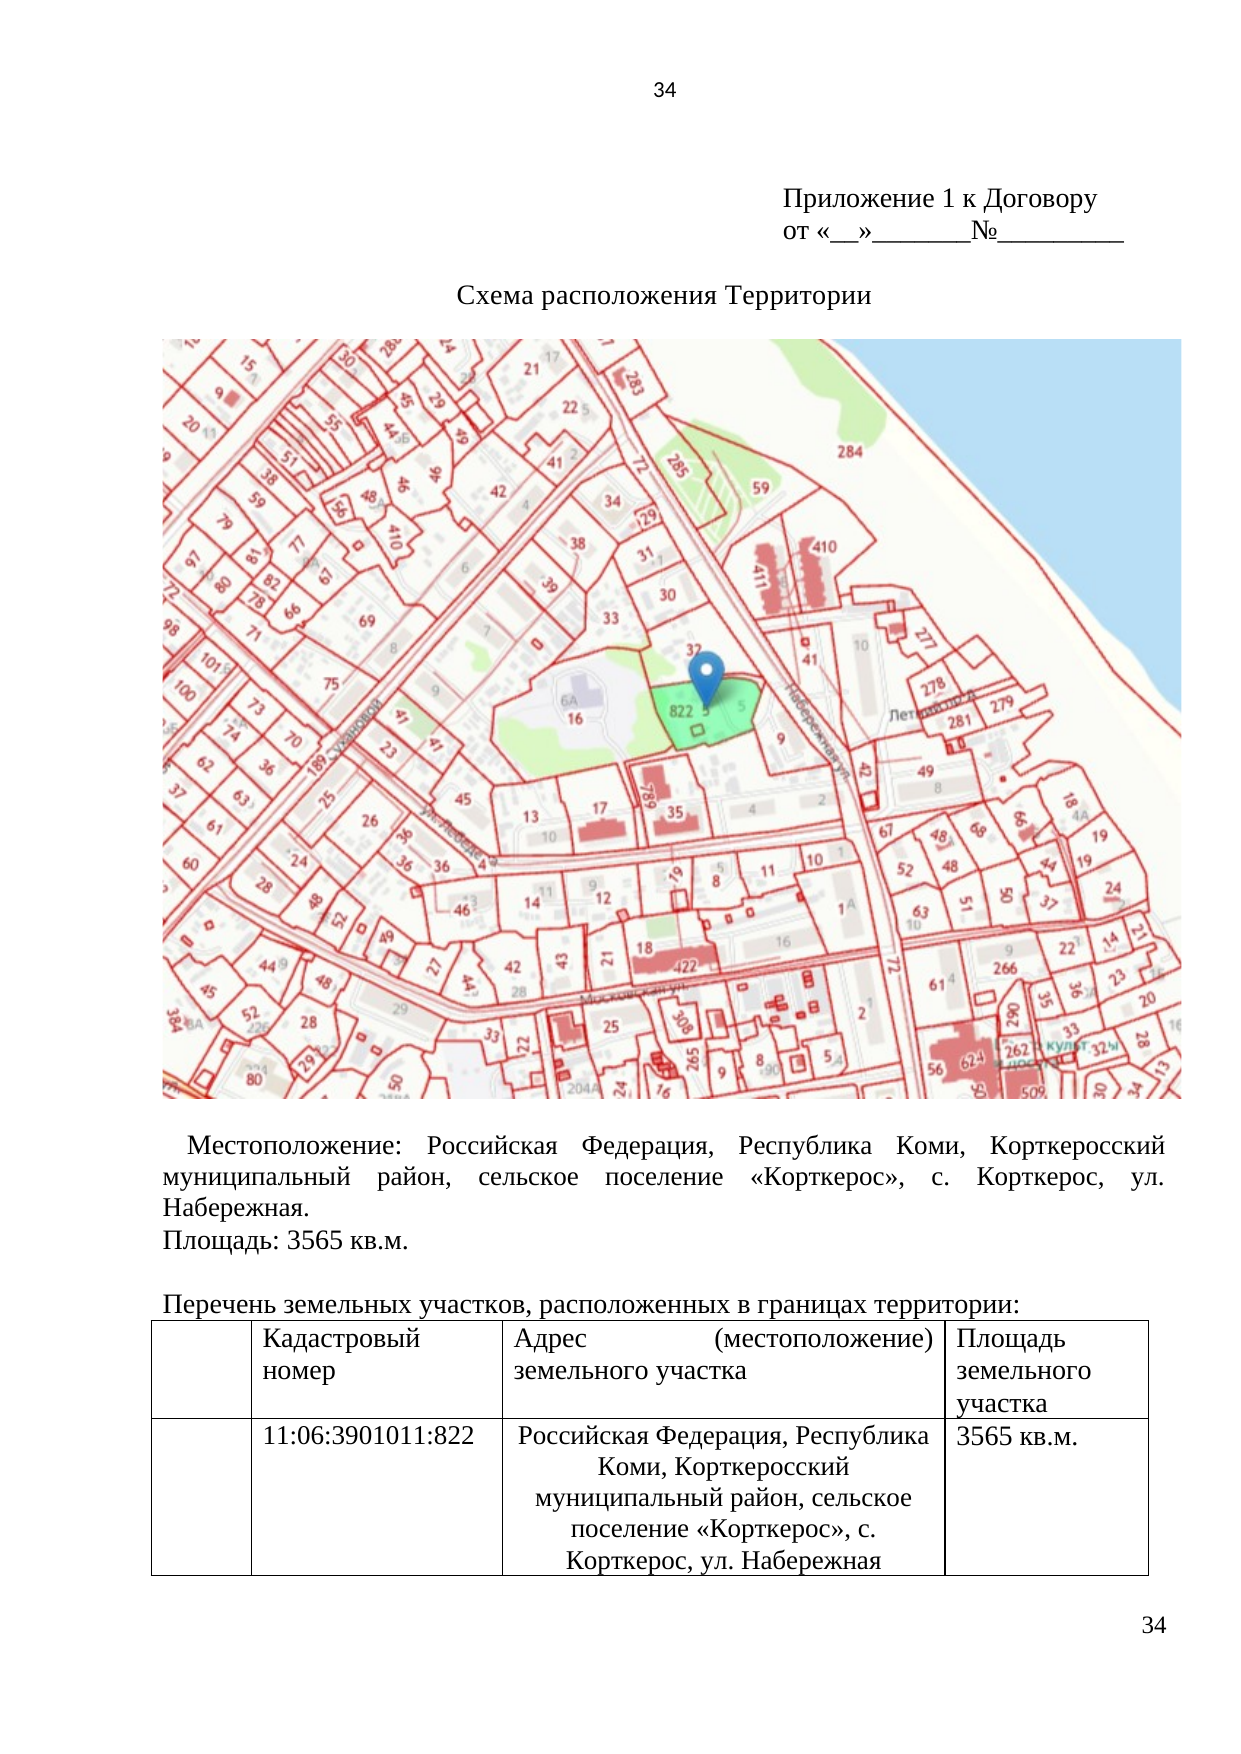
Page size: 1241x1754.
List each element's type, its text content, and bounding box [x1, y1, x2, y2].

text Перечень земельных участков, расположенных в границах территории: [162, 1287, 1166, 1320]
text Приложение 1 к Договору [783, 181, 1148, 213]
picture [162, 339, 1182, 1099]
text Схема расположения Территории [162, 278, 1166, 310]
text от «__»_______№_________ [783, 213, 1148, 246]
text Местоположение: Российская Федерация, Республика Коми, Корткеросский муниципальный район, сельское поселение «Корткерос», с. Корткерос, ул. Набережная. [162, 1128, 1166, 1223]
table_header Площадь земельного участка [946, 1321, 1148, 1418]
table_cell Российская Федерация, Республика Коми, Корткеросский муниципальный район, сельское поселение «Корткерос», с. Корткерос, ул. Набережная [503, 1419, 944, 1575]
table_header [152, 1321, 251, 1418]
table_header Кадастровый номер [252, 1321, 502, 1418]
table_cell 11:06:3901011:822 [252, 1419, 502, 1575]
text Площадь: 3565 кв.м. [162, 1223, 1166, 1255]
table_cell [152, 1419, 251, 1575]
table_header Адрес (местоположение) земельного участка [503, 1321, 944, 1418]
table_cell 3565 кв.м. [946, 1419, 1148, 1575]
